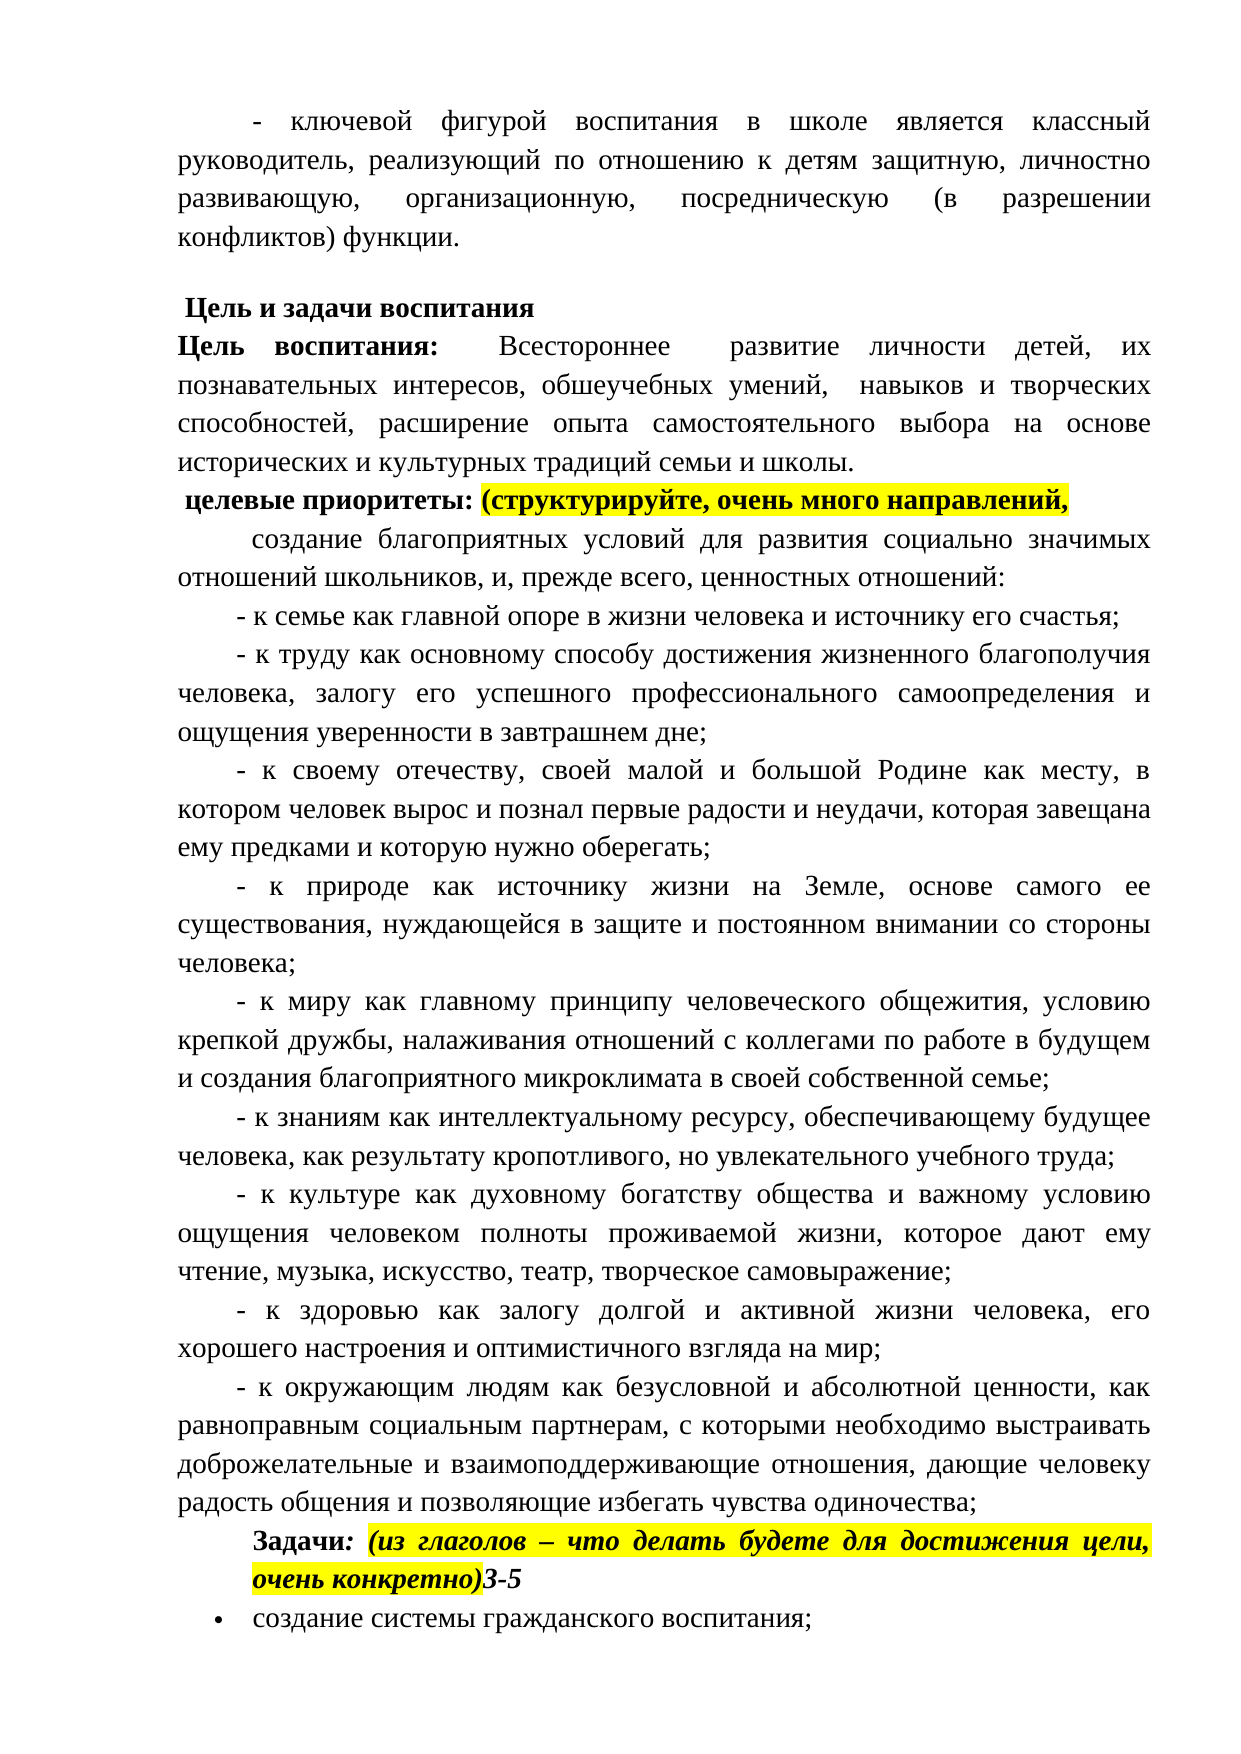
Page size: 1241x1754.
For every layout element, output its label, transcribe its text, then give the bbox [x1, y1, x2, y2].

text Задачи: (из глаголов – что делать будете для достижения цели, очень конкретно)3-5 [252, 1523, 1152, 1595]
text - к культуре как духовному богатству общества и важному условию ощущения человеком полноты проживаемой жизни, которое дают ему чтение, музыка, искусство, театр, творческое самовыражение; [177, 1176, 1152, 1287]
text - к знаниям как интеллектуальному ресурсу, обеспечивающему будущее человека, как результату кропотливого, но увлекательного учебного труда; [177, 1099, 1152, 1171]
text Цель и задачи воспитания [177, 290, 1152, 323]
text - к природе как источнику жизни на Земле, основе самого ее существования, нуждающейся в защите и постоянном внимании со стороны человека; [177, 868, 1152, 978]
text целевые приоритеты: (структурируйте, очень много направлений, [177, 482, 1152, 516]
text - к труду как основному способу достижения жизненного благополучия человека, залогу его успешного профессионального самоопределения и ощущения уверенности в завтрашнем дне; [177, 637, 1152, 747]
text создание благоприятных условий для развития социально значимых отношений школьников, и, прежде всего, ценностных отношений: [177, 521, 1152, 593]
text - к здоровью как залогу долгой и активной жизни человека, его хорошего настроения и оптимистичного взгляда на мир; [177, 1292, 1152, 1364]
text - ключевой фигурой воспитания в школе является классный руководитель, реализующий по отношению к детям защитную, личностно развивающую, организационную, посредническую (в разрешении конфликтов) функции. [177, 103, 1152, 253]
text - к миру как главному принципу человеческого общежития, условию крепкой дружбы, налаживания отношений с коллегами по работе в будущем и создания благоприятного микроклимата в своей собственной семье; [177, 983, 1152, 1094]
text Цель воспитания: Всестороннее развитие личности детей, их познавательных интересов, обшеучебных умений, навыков и творческих способностей, расширение опыта самостоятельного выбора на основе исторических и культурных традиций семьи и школы. [177, 328, 1152, 477]
list создание системы гражданского воспитания; [215, 1600, 1152, 1634]
text - к семье как главной опоре в жизни человека и источнику его счастья; [177, 598, 1152, 632]
text - к своему отечеству, своей малой и большой Родине как месту, в котором человек вырос и познал первые радости и неудачи, которая завещана ему предками и которую нужно оберегать; [177, 752, 1152, 863]
text - к окружающим людям как безусловной и абсолютной ценности, как равноправным социальным партнерам, с которыми необходимо выстраивать доброжелательные и взаимоподдерживающие отношения, дающие человеку радость общения и позволяющие избегать чувства одиночества; [177, 1369, 1152, 1518]
